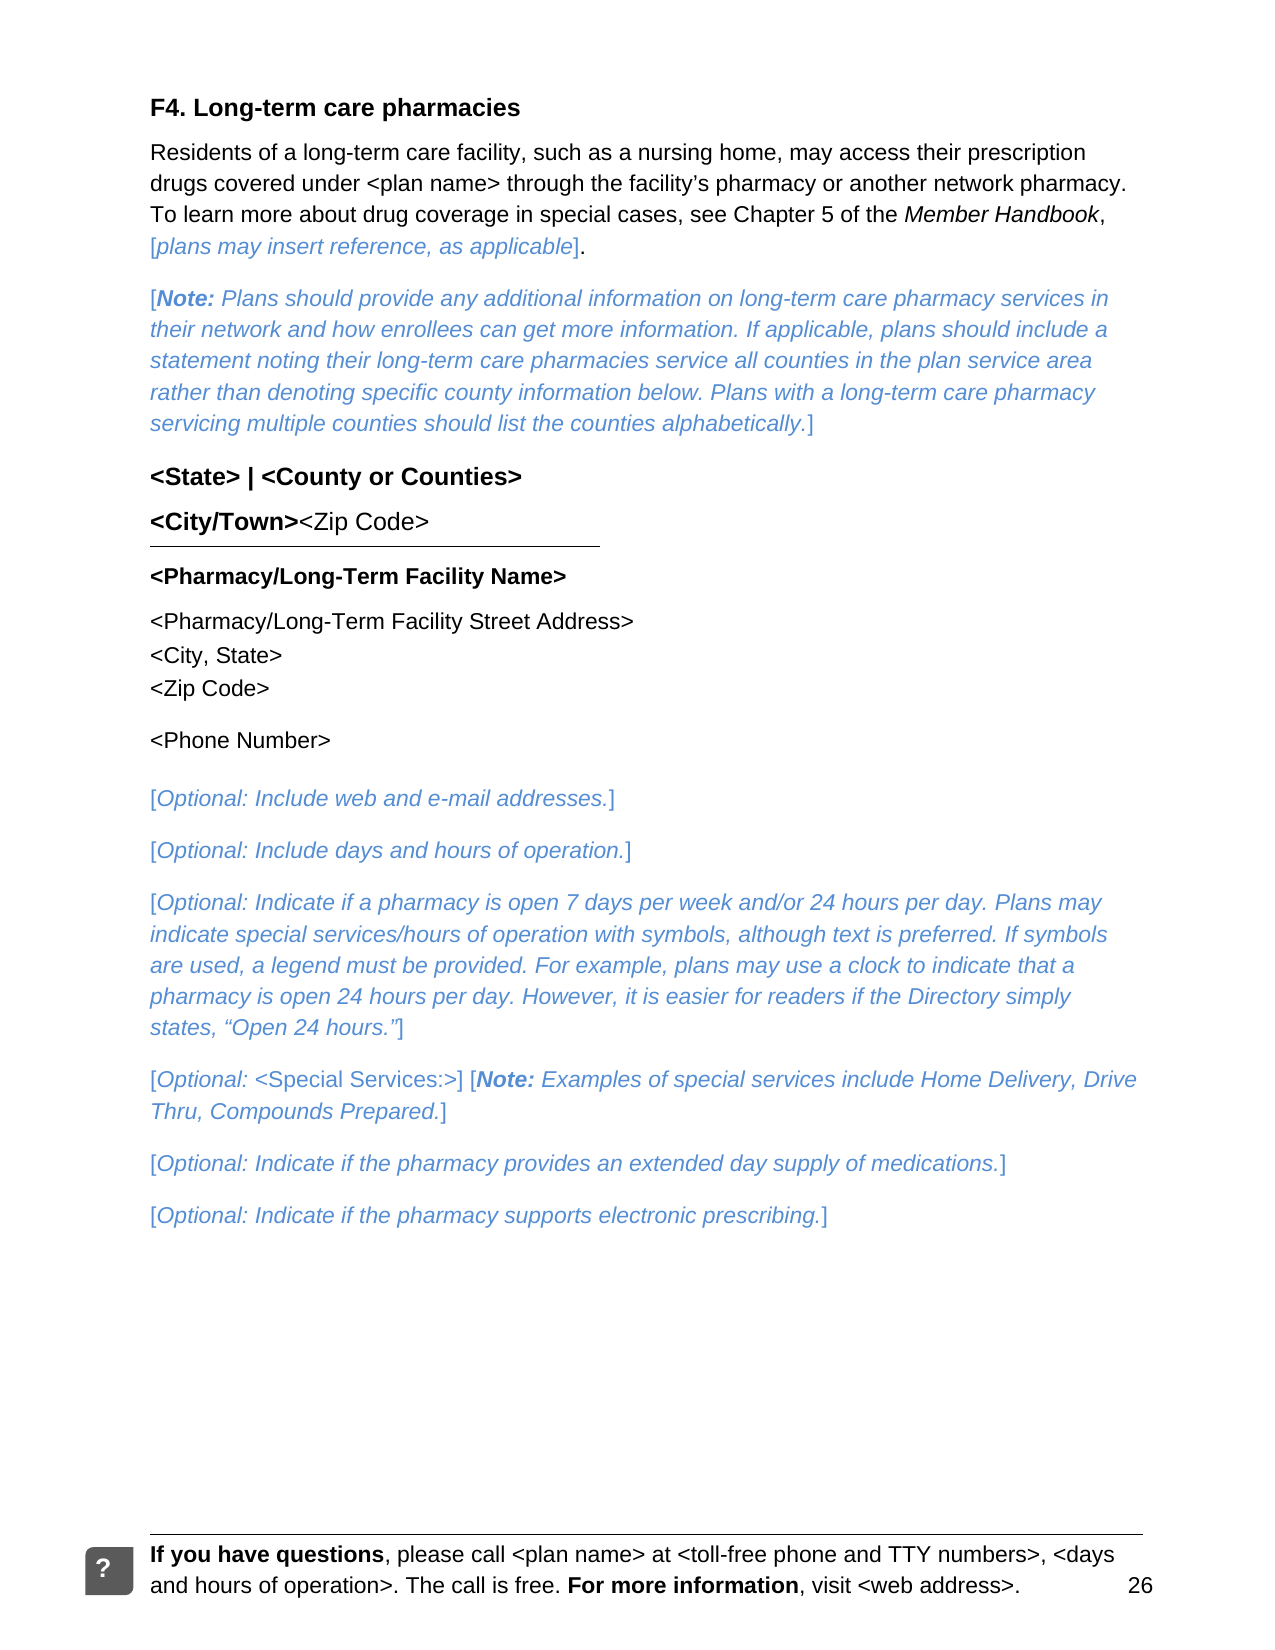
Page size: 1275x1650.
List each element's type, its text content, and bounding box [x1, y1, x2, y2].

text [Optional: Indicate if the pharmacy provides an extended day supply of medications.] [150, 1146, 1143, 1177]
text <State> | <County or Counties> [150, 458, 1143, 492]
text [Optional: <Special Services:>] [Note: Examples of special services include Home Delivery, Drive Thru, Compounds Prepared.] [150, 1063, 1143, 1125]
text [Optional: Include days and hours of operation.] [150, 834, 1143, 865]
text Residents of a long-term care facility, such as a nursing home, may access their prescription drugs covered under <plan name> through the facility’s pharmacy or another network pharmacy. To learn more about drug coverage in special cases, see Chapter 5 of the Member Handbook, [plans may insert reference, as applicable]. [150, 135, 1143, 260]
text <Pharmacy/Long-Term Facility Street Address> <City, State> <Zip Code> [150, 603, 1143, 703]
text [Note: Plans should provide any additional information on long-term care pharmacy services in their network and how enrollees can get more information. If applicable, plans should include a statement noting their long-term care pharmacies service all counties in the plan service area rather than denoting specific county information below. Plans with a long-term care pharmacy servicing multiple counties should list the counties alphabetically.] [150, 281, 1143, 437]
text [Optional: Indicate if the pharmacy supports electronic prescribing.] [150, 1198, 1143, 1229]
text [Optional: Indicate if a pharmacy is open 7 days per week and/or 24 hours per day. Plans may indicate special services/hours of operation with symbols, although text is preferred. If symbols are used, a legend must be provided. For example, plans may use a clock to indicate that a pharmacy is open 24 hours per day. However, it is easier for readers if the Directory simply states, “Open 24 hours.”] [150, 886, 1143, 1042]
text <Phone Number> [150, 722, 1143, 755]
subtitle F4. Long-term care pharmacies [150, 89, 1068, 123]
text <Pharmacy/Long-Term Facility Name> [150, 559, 1143, 591]
text [Optional: Include web and e-mail addresses.] [150, 782, 1143, 813]
text <City/Town><Zip Code> [150, 504, 600, 546]
